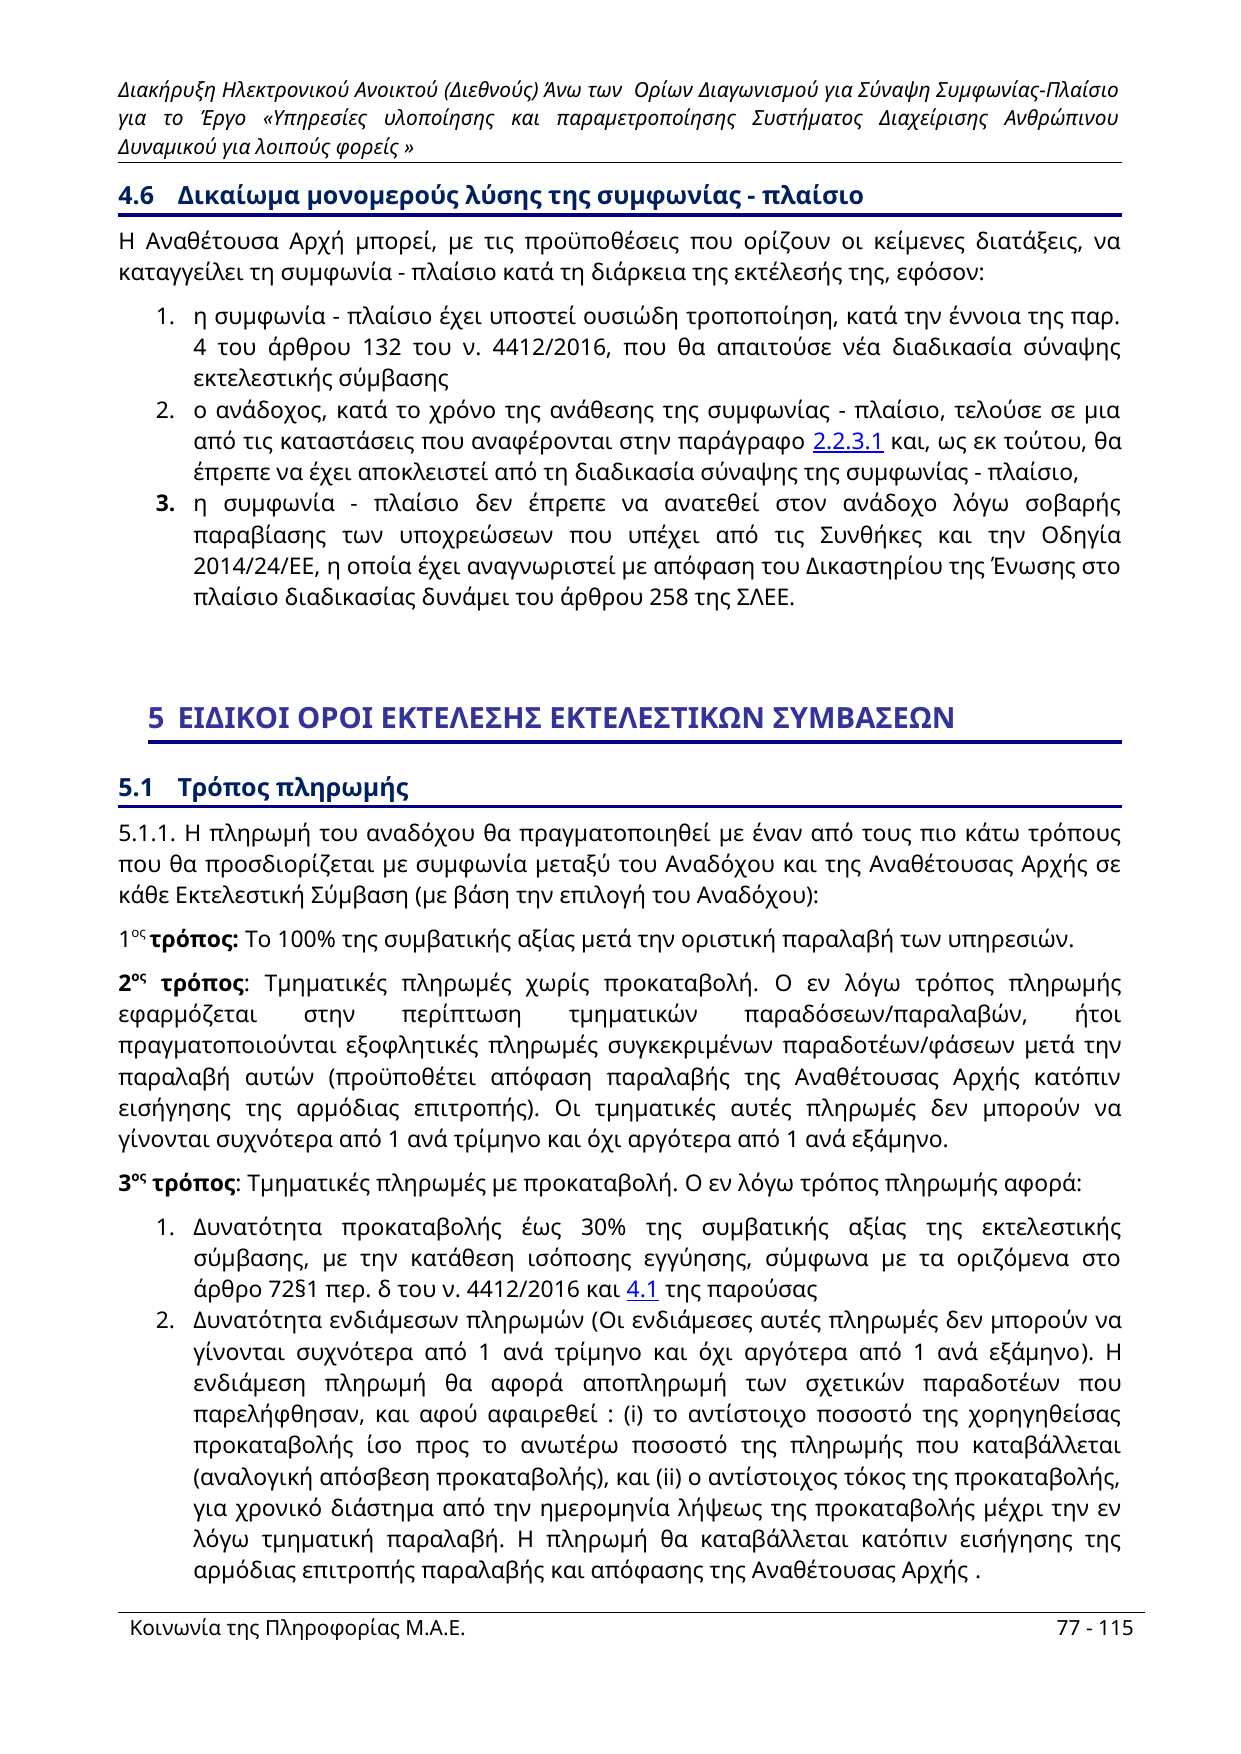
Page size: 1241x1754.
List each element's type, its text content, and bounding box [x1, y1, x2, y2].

text 2ος τρόπος: Τμηματικές πληρωμές χωρίς προκαταβολή. Ο εν λόγω τρόπος πληρωμής εφαρμόζεται στην περίπτωση τμηματικών παραδόσεων/παραλαβών, ήτοι πραγματοποιούνται εξοφλητικές πληρωμές συγκεκριμένων παραδοτέων/φάσεων μετά την παραλαβή αυτών (προϋποθέτει απόφαση παραλαβής της Αναθέτουσας Αρχής κατόπιν εισήγησης της αρμόδιας επιτροπής). Οι τμηματικές αυτές πληρωμές δεν μπορούν να γίνονται συχνότερα από 1 ανά τρίμηνο και όχι αργότερα από 1 ανά εξάμηνο. [118, 967, 1122, 1154]
subtitle Τρόπος πληρωμής [118, 769, 1122, 805]
list Δυνατότητα προκαταβολής έως 30% της συμβατικής αξίας της εκτελεστικής σύμβασης, με την κατάθεση ισόποσης εγγύησης, σύμφωνα με τα οριζόμενα στο άρθρο 72§1 περ. δ του ν. 4412/2016 και 4.1 της παρούσας [156, 1211, 1122, 1304]
subtitle Δικαίωμα μονομερούς λύσης της συμφωνίας - πλαίσιο [118, 177, 1122, 213]
text 3ος τρόπος: Τμηματικές πληρωμές με προκαταβολή. Ο εν λόγω τρόπος πληρωμής αφορά: [118, 1167, 1122, 1198]
subtitle ΕΙΔΙΚΟΙ ΟΡΟΙ ΕΚΤΕΛΕΣΗΣ ΕΚΤΕΛΕΣΤΙΚΩΝ ΣΥΜΒΑΣΕΩΝ [148, 698, 1122, 740]
list ο ανάδοχος, κατά το χρόνο της ανάθεσης της συμφωνίας - πλαίσιο, τελούσε σε μια από τις καταστάσεις που αναφέρονται στην παράγραφο 2.2.3.1 και, ως εκ τούτου, θα έπρεπε να έχει αποκλειστεί από τη διαδικασία σύναψης της συμφωνίας - πλαίσιο, [156, 394, 1122, 487]
text 1ος τρόπος: Το 100% της συμβατικής αξίας μετά την οριστική παραλαβή των υπηρεσιών. [118, 923, 1122, 954]
list η συμφωνία - πλαίσιο δεν έπρεπε να ανατεθεί στον ανάδοχο λόγω σοβαρής παραβίασης των υποχρεώσεων που υπέχει από τις Συνθήκες και την Οδηγία 2014/24/ΕΕ, η οποία έχει αναγνωριστεί με απόφαση του Δικαστηρίου της Ένωσης στο πλαίσιο διαδικασίας δυνάμει του άρθρου 258 της ΣΛΕΕ. [156, 487, 1122, 612]
list η συμφωνία - πλαίσιο έχει υποστεί ουσιώδη τροποποίηση, κατά την έννοια της παρ. 4 του άρθρου 132 του ν. 4412/2016, που θα απαιτούσε νέα διαδικασία σύναψης εκτελεστικής σύμβασης [156, 300, 1122, 394]
text 5.1.1. Η πληρωμή του αναδόχου θα πραγματοποιηθεί με έναν από τους πιο κάτω τρόπους που θα προσδιορίζεται με συμφωνία μεταξύ του Αναδόχου και της Αναθέτουσας Αρχής σε κάθε Εκτελεστική Σύμβαση (με βάση την επιλογή του Αναδόχου): [118, 817, 1122, 911]
list Δυνατότητα ενδιάμεσων πληρωμών (Οι ενδιάμεσες αυτές πληρωμές δεν μπορούν να γίνονται συχνότερα από 1 ανά τρίμηνο και όχι αργότερα από 1 ανά εξάμηνο). Η ενδιάμεση πληρωμή θα αφορά αποπληρωμή των σχετικών παραδοτέων που παρελήφθησαν, και αφού αφαιρεθεί : (i) το αντίστοιχο ποσοστό της χορηγηθείσας προκαταβολής ίσο προς το ανωτέρω ποσοστό της πληρωμής που καταβάλλεται (αναλογική απόσβεση προκαταβολής), και (ii) ο αντίστοιχος τόκος της προκαταβολής, για χρονικό διάστημα από την ημερομηνία λήψεως της προκαταβολής μέχρι την εν λόγω τμηματική παραλαβή. Η πληρωμή θα καταβάλλεται κατόπιν εισήγησης της αρμόδιας επιτροπής παραλαβής και απόφασης της Αναθέτουσας Αρχής . [156, 1304, 1122, 1586]
text Η Αναθέτουσα Αρχή μπορεί, με τις προϋποθέσεις που ορίζουν οι κείμενες διατάξεις, να καταγγείλει τη συμφωνία - πλαίσιο κατά τη διάρκεια της εκτέλεσής της, εφόσον: [118, 225, 1122, 287]
